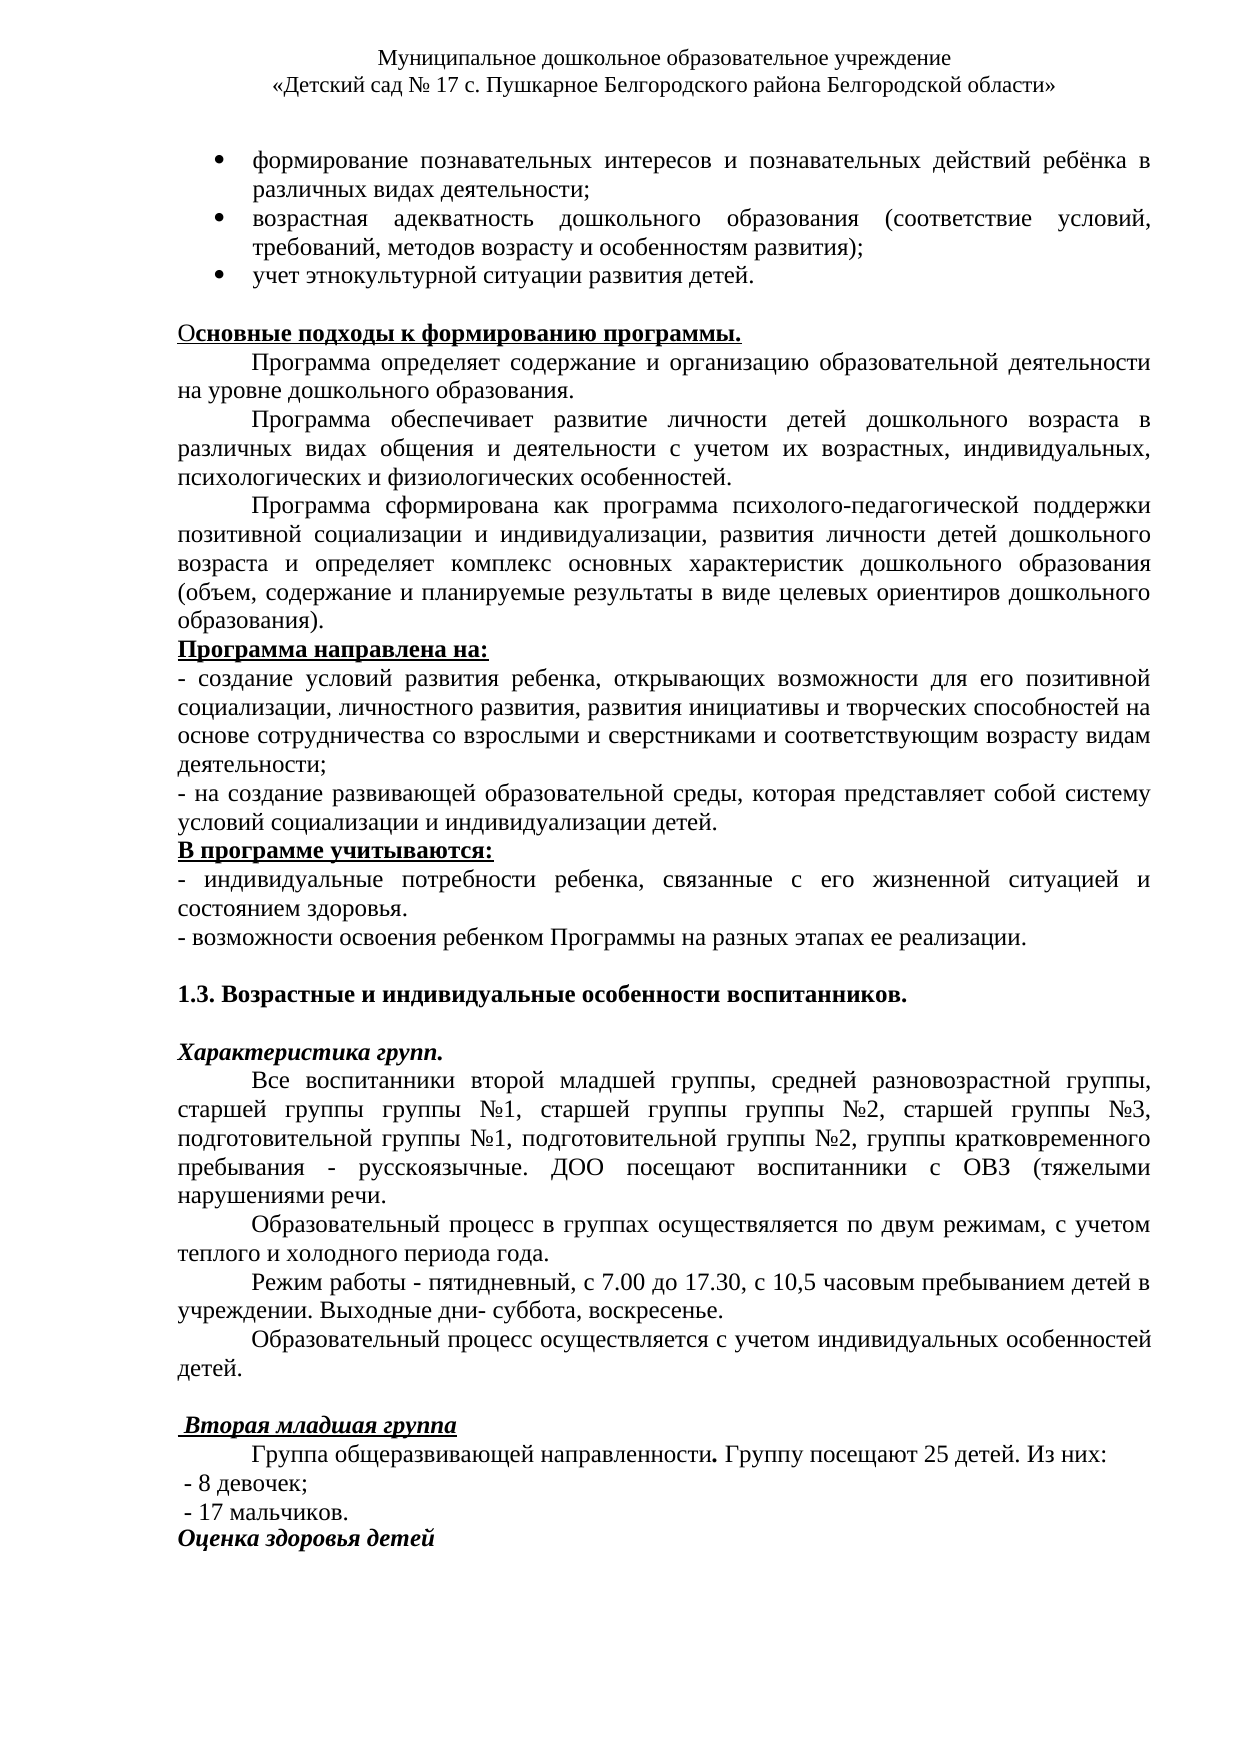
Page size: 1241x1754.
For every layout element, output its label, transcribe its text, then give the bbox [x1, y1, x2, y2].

text Все воспитанники второй младшей группы, средней разновозрастной группы, старшей группы группы №1, старшей группы группы №2, старшей группы №3, подготовительной группы №1, подготовительной группы №2, группы кратковременного пребывания - русскоязычные. ДОО посещают воспитанники с ОВЗ (тяжелыми нарушениями речи. [177, 1065, 1152, 1209]
text В программе учитываются: [177, 835, 1152, 864]
text - возможности освоения ребенком Программы на разных этапах ее реализации. [177, 922, 1152, 950]
text Программа обеспечивает развитие личности детей дошкольного возраста в различных видах общения и деятельности с учетом их возрастных, индивидуальных, психологических и физиологических особенностей. [177, 404, 1152, 490]
text - создание условий развития ребенка, открывающих возможности для его позитивной социализации, личностного развития, развития инициативы и творческих способностей на основе сотрудничества со взрослыми и сверстниками и соответствующим возрасту видам деятельности; [177, 663, 1152, 778]
text Образовательный процесс осуществляется с учетом индивидуальных особенностей детей. [177, 1324, 1152, 1382]
text - индивидуальные потребности ребенка, связанные с его жизненной ситуацией и состоянием здоровья. [177, 864, 1152, 922]
text Группа общеразвивающей направленности. Группу посещают 25 детей. Из них: [177, 1439, 1152, 1468]
text Программа определяет содержание и организацию образовательной деятельности на уровне дошкольного образования. [177, 347, 1152, 404]
text - 8 девочек; [177, 1468, 1152, 1497]
list формирование познавательных интересов и познавательных действий ребёнка в различных видах деятельности; [215, 145, 1152, 203]
text Оценка здоровья детей [177, 1525, 1152, 1552]
list учет этнокультурной ситуации развития детей. [215, 260, 1152, 289]
text Вторая младшая группа [177, 1410, 1152, 1439]
text - на создание развивающей образовательной среды, которая представляет собой систему условий социализации и индивидуализации детей. [177, 778, 1152, 835]
text 1.3. Возрастные и индивидуальные особенности воспитанников. [177, 979, 1152, 1008]
text Образовательный процесс в группах осуществяляется по двум режимам, с учетом теплого и холодного периода года. [177, 1209, 1152, 1267]
text Программа направлена на: [177, 634, 1152, 663]
text - 17 мальчиков. [177, 1497, 1152, 1525]
text Характеристика групп. [177, 1037, 1152, 1065]
text Основные подходы к формированию программы. [177, 318, 1152, 347]
list возрастная адекватность дошкольного образования (соответствие условий, требований, методов возрасту и особенностям развития); [215, 203, 1152, 260]
text Программа сформирована как программа психолого-педагогической поддержки позитивной социализации и индивидуализации, развития личности детей дошкольного возраста и определяет комплекс основных характеристик дошкольного образования (объем, содержание и планируемые результаты в виде целевых ориентиров дошкольного образования). [177, 490, 1152, 634]
text Режим работы - пятидневный, с 7.00 до 17.30, с 10,5 часовым пребыванием детей в учреждении. Выходные дни- суббота, воскресенье. [177, 1267, 1152, 1324]
